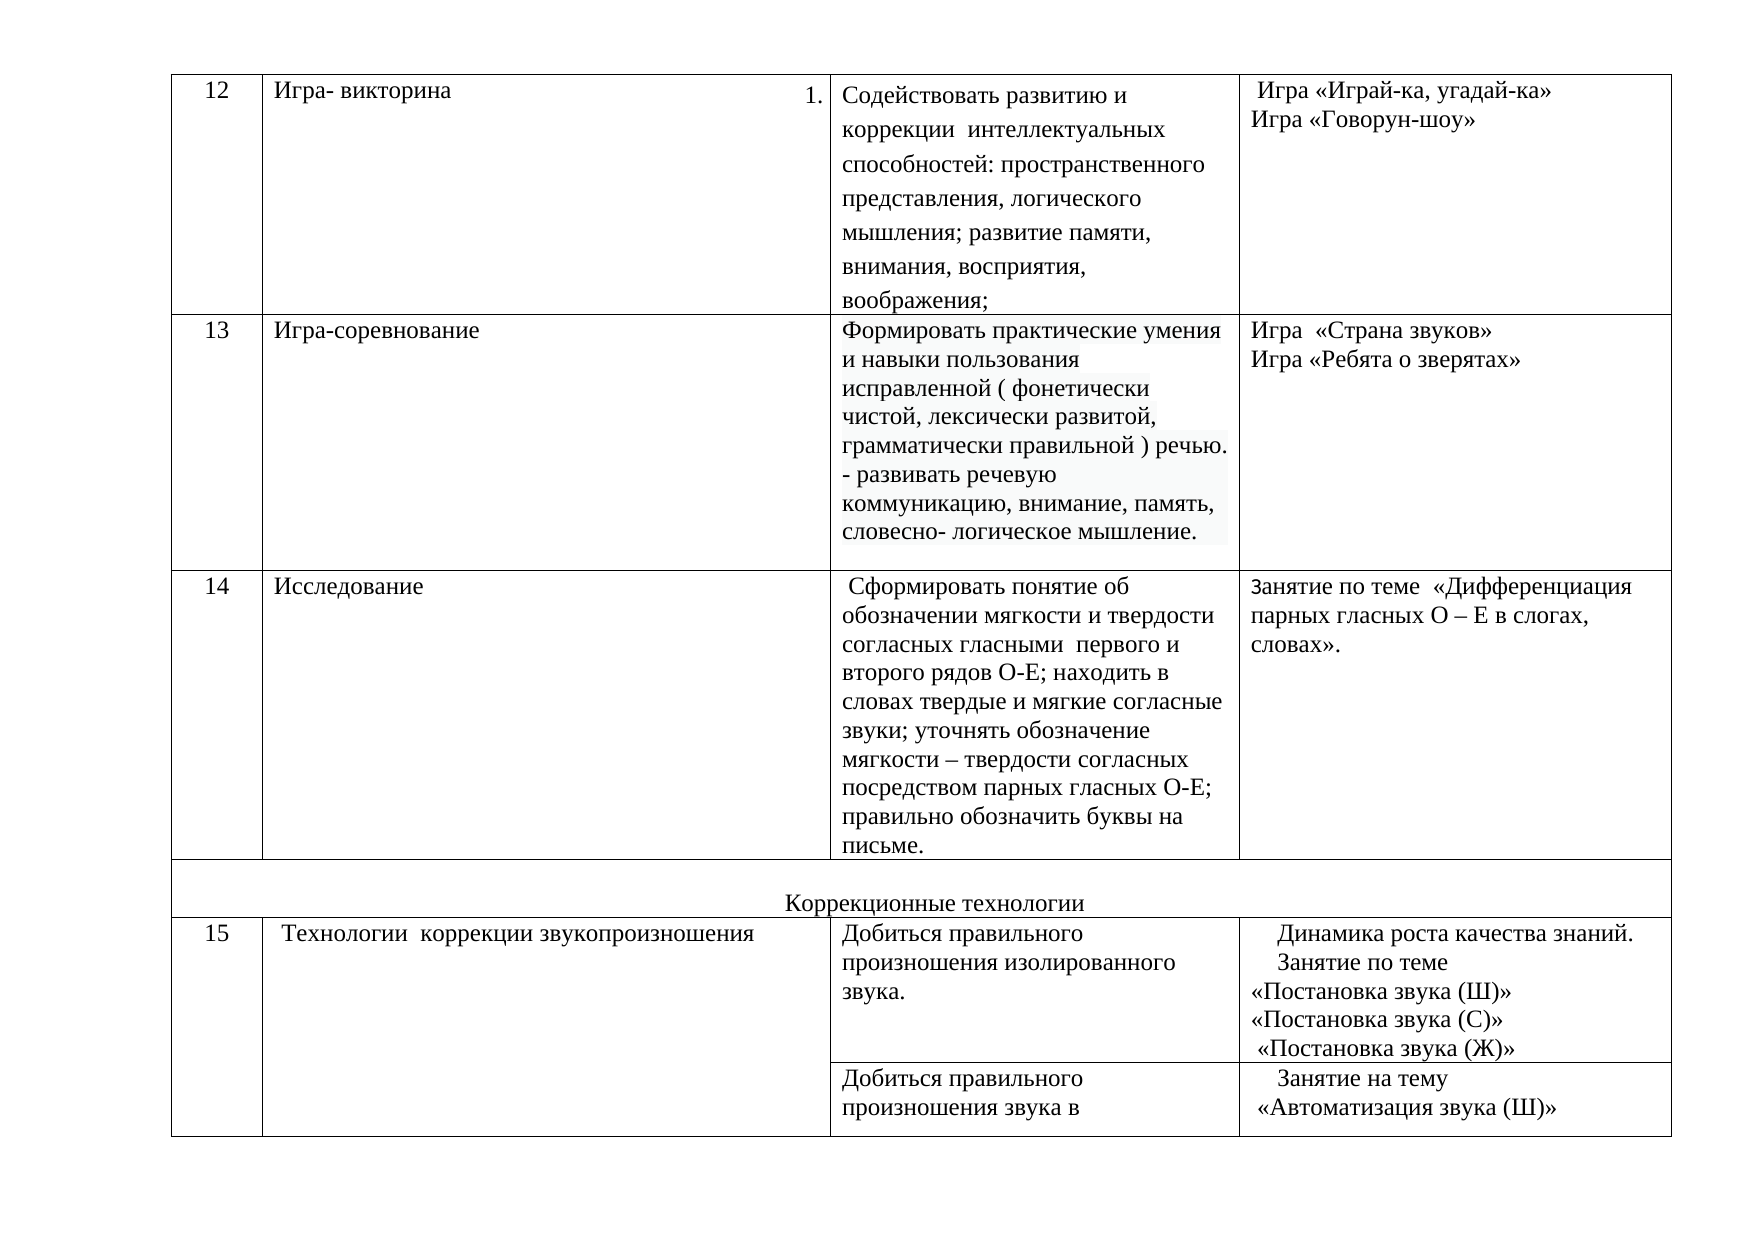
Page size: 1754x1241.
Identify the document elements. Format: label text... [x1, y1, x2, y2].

table_cell Сформировать понятие об обозначении мягкости и твердости согласных гласными первого и второго рядов О-Е; находить в словах твердые и мягкие согласные звуки; уточнять обозначение мягкости – твердости согласных посредством парных гласных О-Е; правильно обозначить буквы на письме. [831, 571, 1239, 859]
table_cell Занятие по теме «Дифференциация парных гласных О – Е в слогах, словах». [1240, 571, 1671, 859]
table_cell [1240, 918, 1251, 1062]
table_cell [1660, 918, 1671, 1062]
table_cell 13 [172, 315, 262, 570]
table_cell 12 [172, 75, 262, 314]
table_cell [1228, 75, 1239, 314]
table_cell 15 [172, 918, 262, 1136]
table_cell Игра-соревнование [263, 315, 830, 570]
table_cell Игра- викторина [263, 75, 830, 314]
table_cell Формировать практические умения и навыки пользования исправленной ( фонетически чистой, лексически развитой, грамматически правильной ) речью. - развивать речевую коммуникацию, внимание, память, словесно- логическое мышление. [831, 315, 1239, 570]
table_cell Технологии коррекции звукопроизношения [263, 918, 830, 1136]
table_cell 14 [172, 571, 262, 859]
table_cell Коррекционные технологии [172, 860, 1671, 917]
table_cell Игра «Играй-ка, угадай-ка» Игра «Говорун-шоу» [1240, 75, 1671, 314]
table_cell Игра «Страна звуков» Игра «Ребята о зверятах» [1240, 315, 1671, 570]
table_cell Исследование [263, 571, 830, 859]
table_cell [831, 1063, 1239, 1136]
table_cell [1240, 1063, 1671, 1136]
table_cell Добиться правильного произношения изолированного звука. [831, 918, 1239, 1062]
